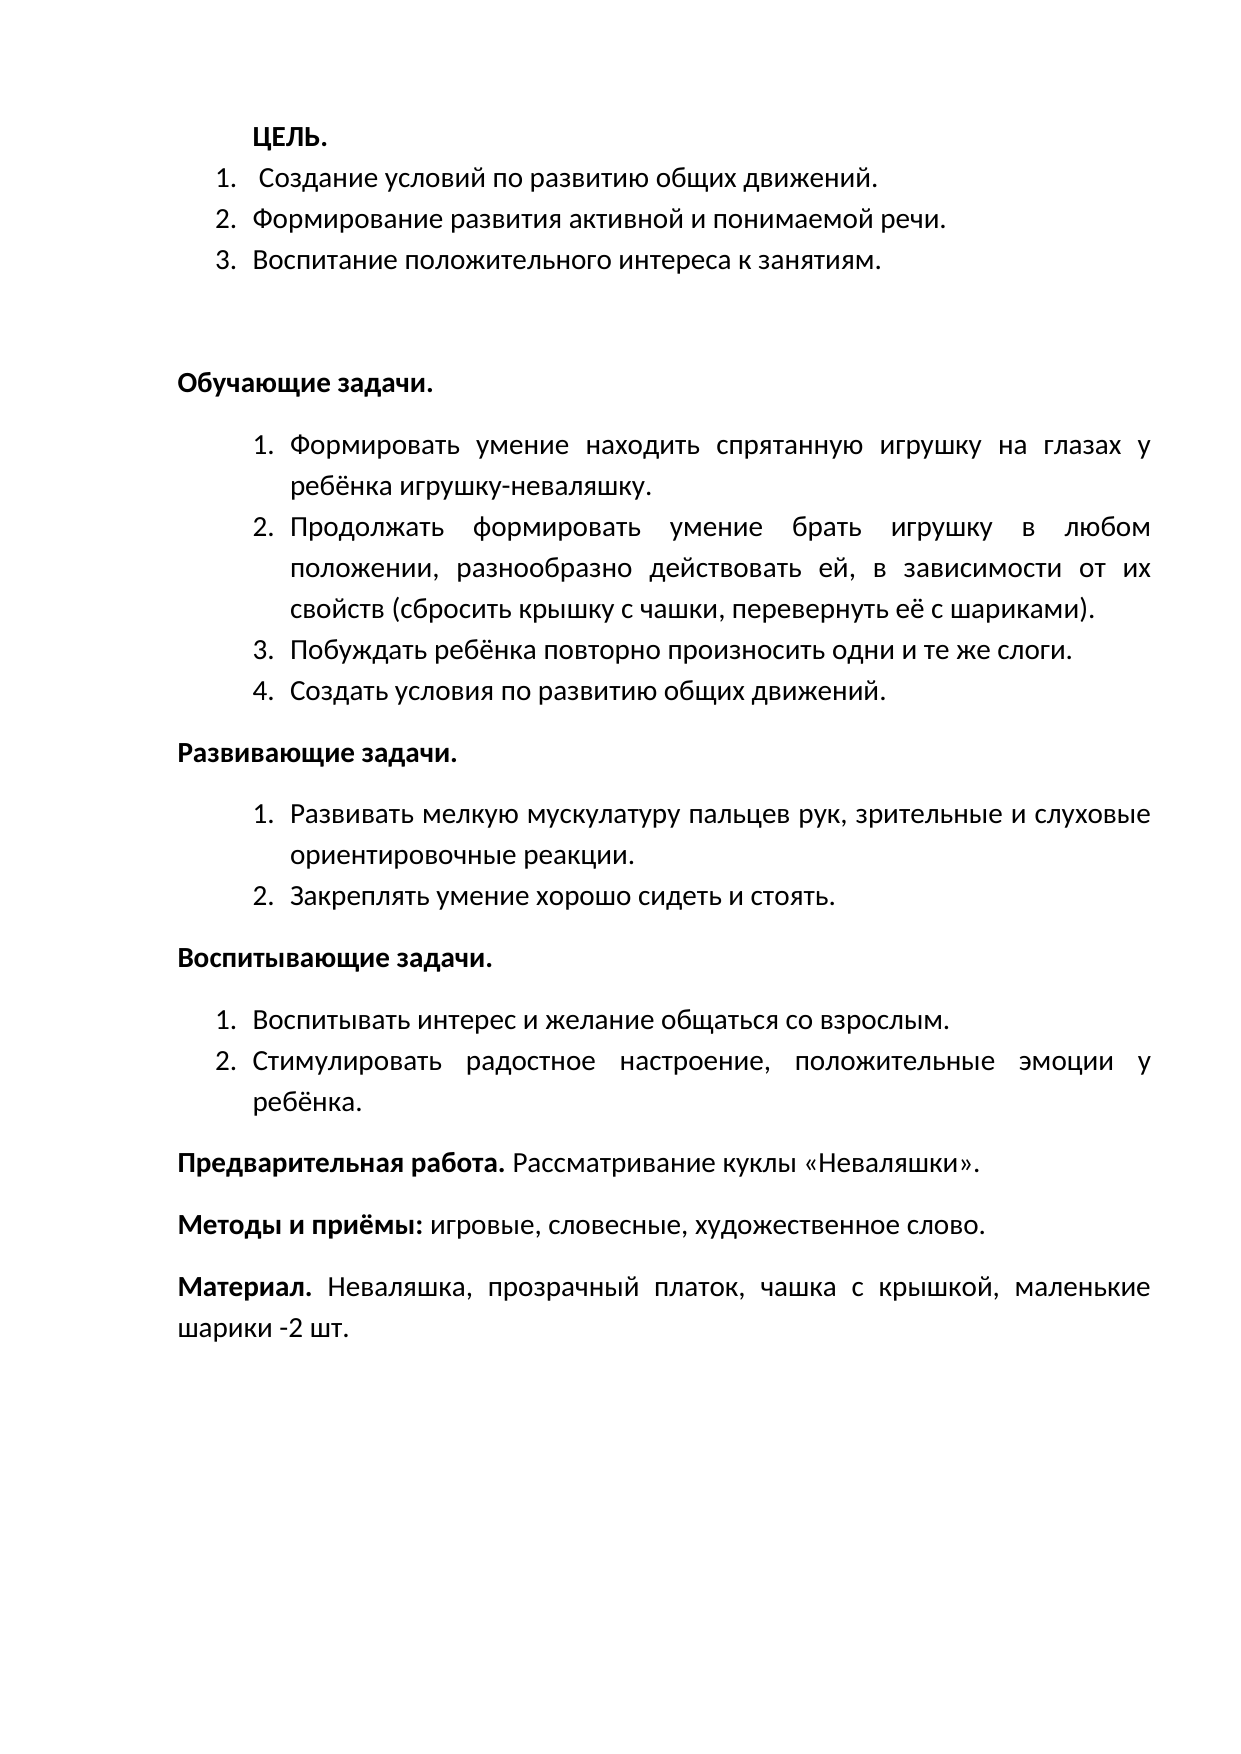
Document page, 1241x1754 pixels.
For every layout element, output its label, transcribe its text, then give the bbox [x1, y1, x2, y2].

list Создать условия по развитию общих движений. [252, 672, 1152, 707]
list ЦЕЛЬ. [252, 118, 1152, 154]
list Закреплять умение хорошо сидеть и стоять. [252, 877, 1152, 913]
list Формирование развития активной и понимаемой речи. [215, 200, 1152, 236]
text Предварительная работа. Рассматривание куклы «Неваляшки». [177, 1144, 1152, 1180]
text Методы и приёмы: игровые, словесные, художественное слово. [177, 1206, 1152, 1242]
list Воспитывать интерес и желание общаться со взрослым. [215, 1001, 1152, 1036]
list Продолжать формировать умение брать игрушку в любом положении, разнообразно действовать ей, в зависимости от их свойств (сбросить крышку с чашки, перевернуть её с шариками). [252, 508, 1152, 626]
text Развивающие задачи. [177, 734, 1152, 769]
text Обучающие задачи. [177, 364, 1152, 400]
text Материал. Неваляшка, прозрачный платок, чашка с крышкой, маленькие шарики -2 шт. [177, 1268, 1152, 1344]
list Развивать мелкую мускулатуру пальцев рук, зрительные и слуховые ориентировочные реакции. [252, 795, 1152, 872]
list Побуждать ребёнка повторно произносить одни и те же слоги. [252, 631, 1152, 667]
list Воспитание положительного интереса к занятиям. [215, 241, 1152, 277]
list Создание условий по развитию общих движений. [215, 159, 1152, 195]
text Воспитывающие задачи. [177, 939, 1152, 975]
list Формировать умение находить спрятанную игрушку на глазах у ребёнка игрушку-неваляшку. [252, 426, 1152, 503]
list Стимулировать радостное настроение, положительные эмоции у ребёнка. [215, 1042, 1152, 1118]
